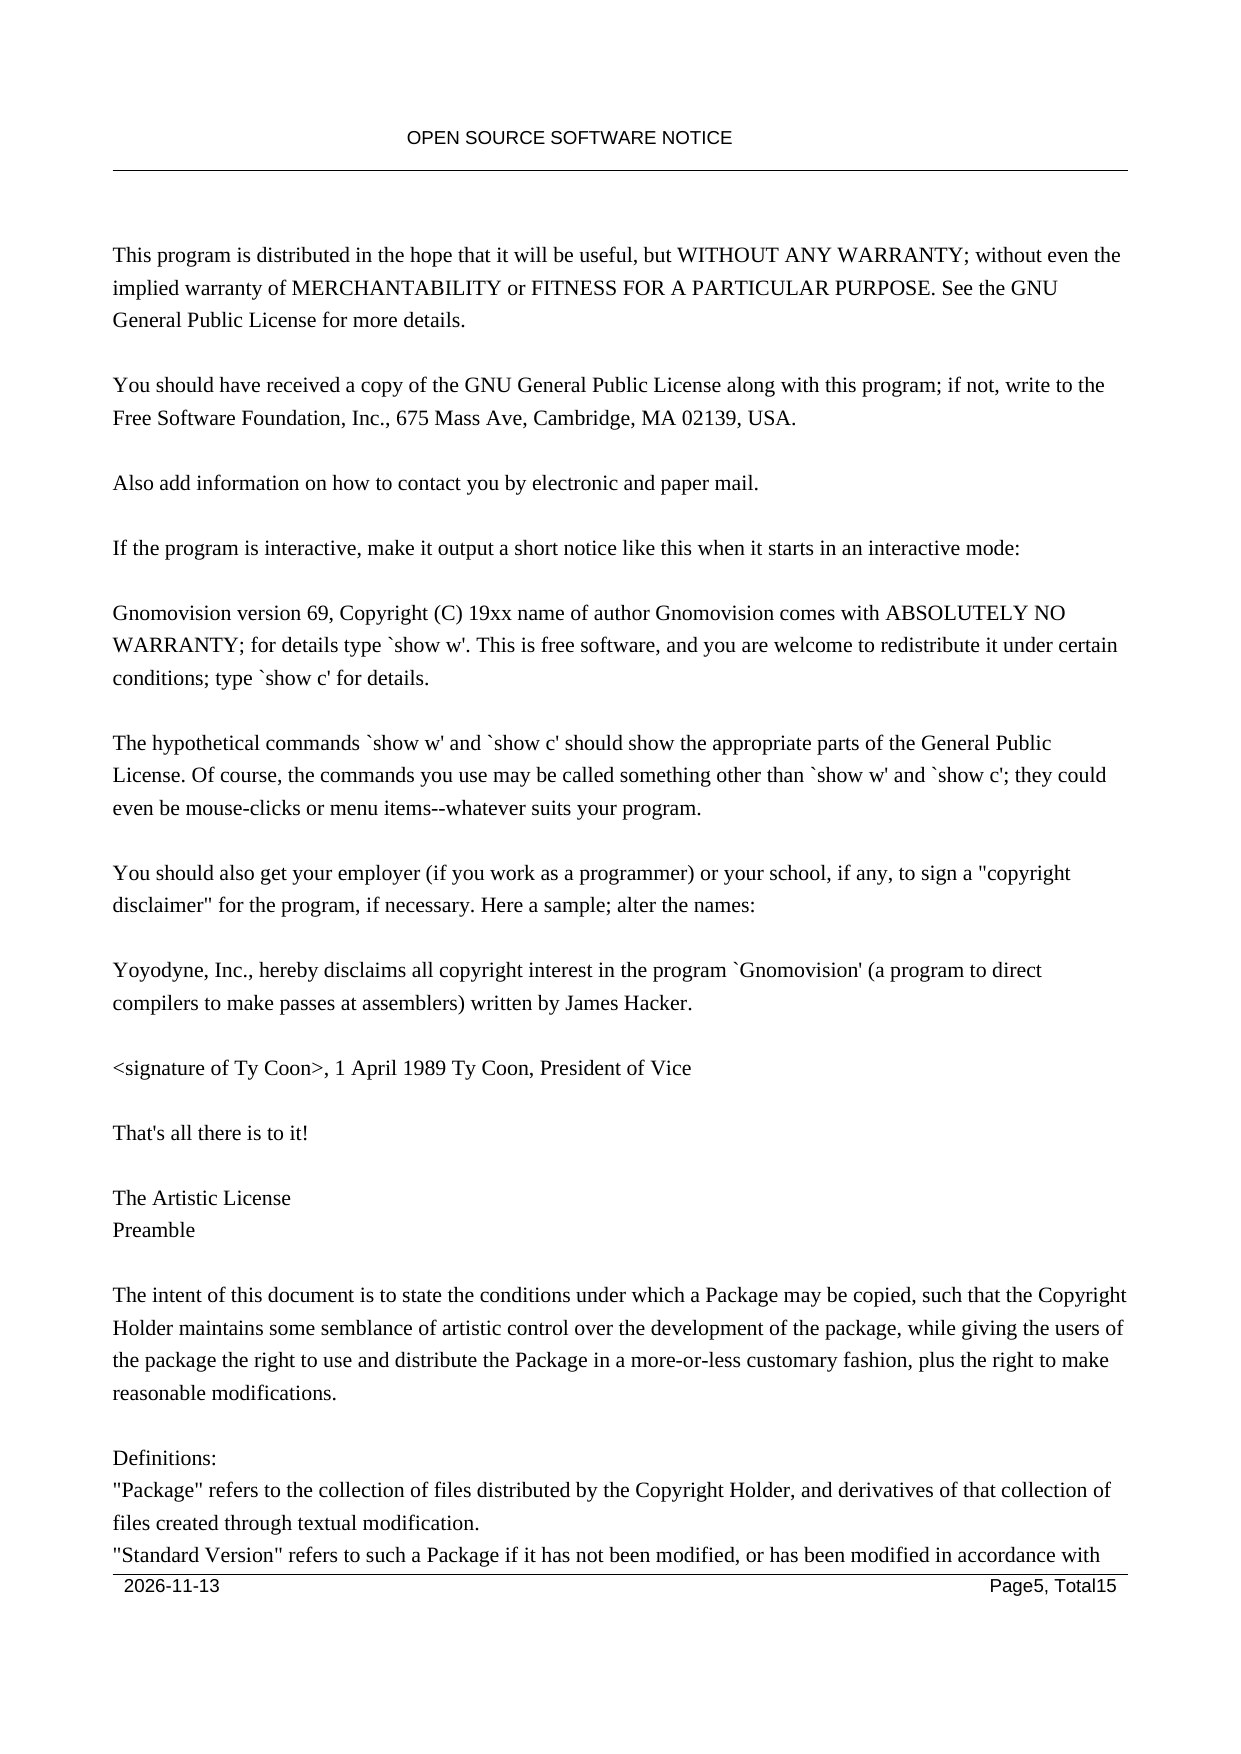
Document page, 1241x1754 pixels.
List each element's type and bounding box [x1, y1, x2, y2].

text [112, 206, 1128, 1571]
